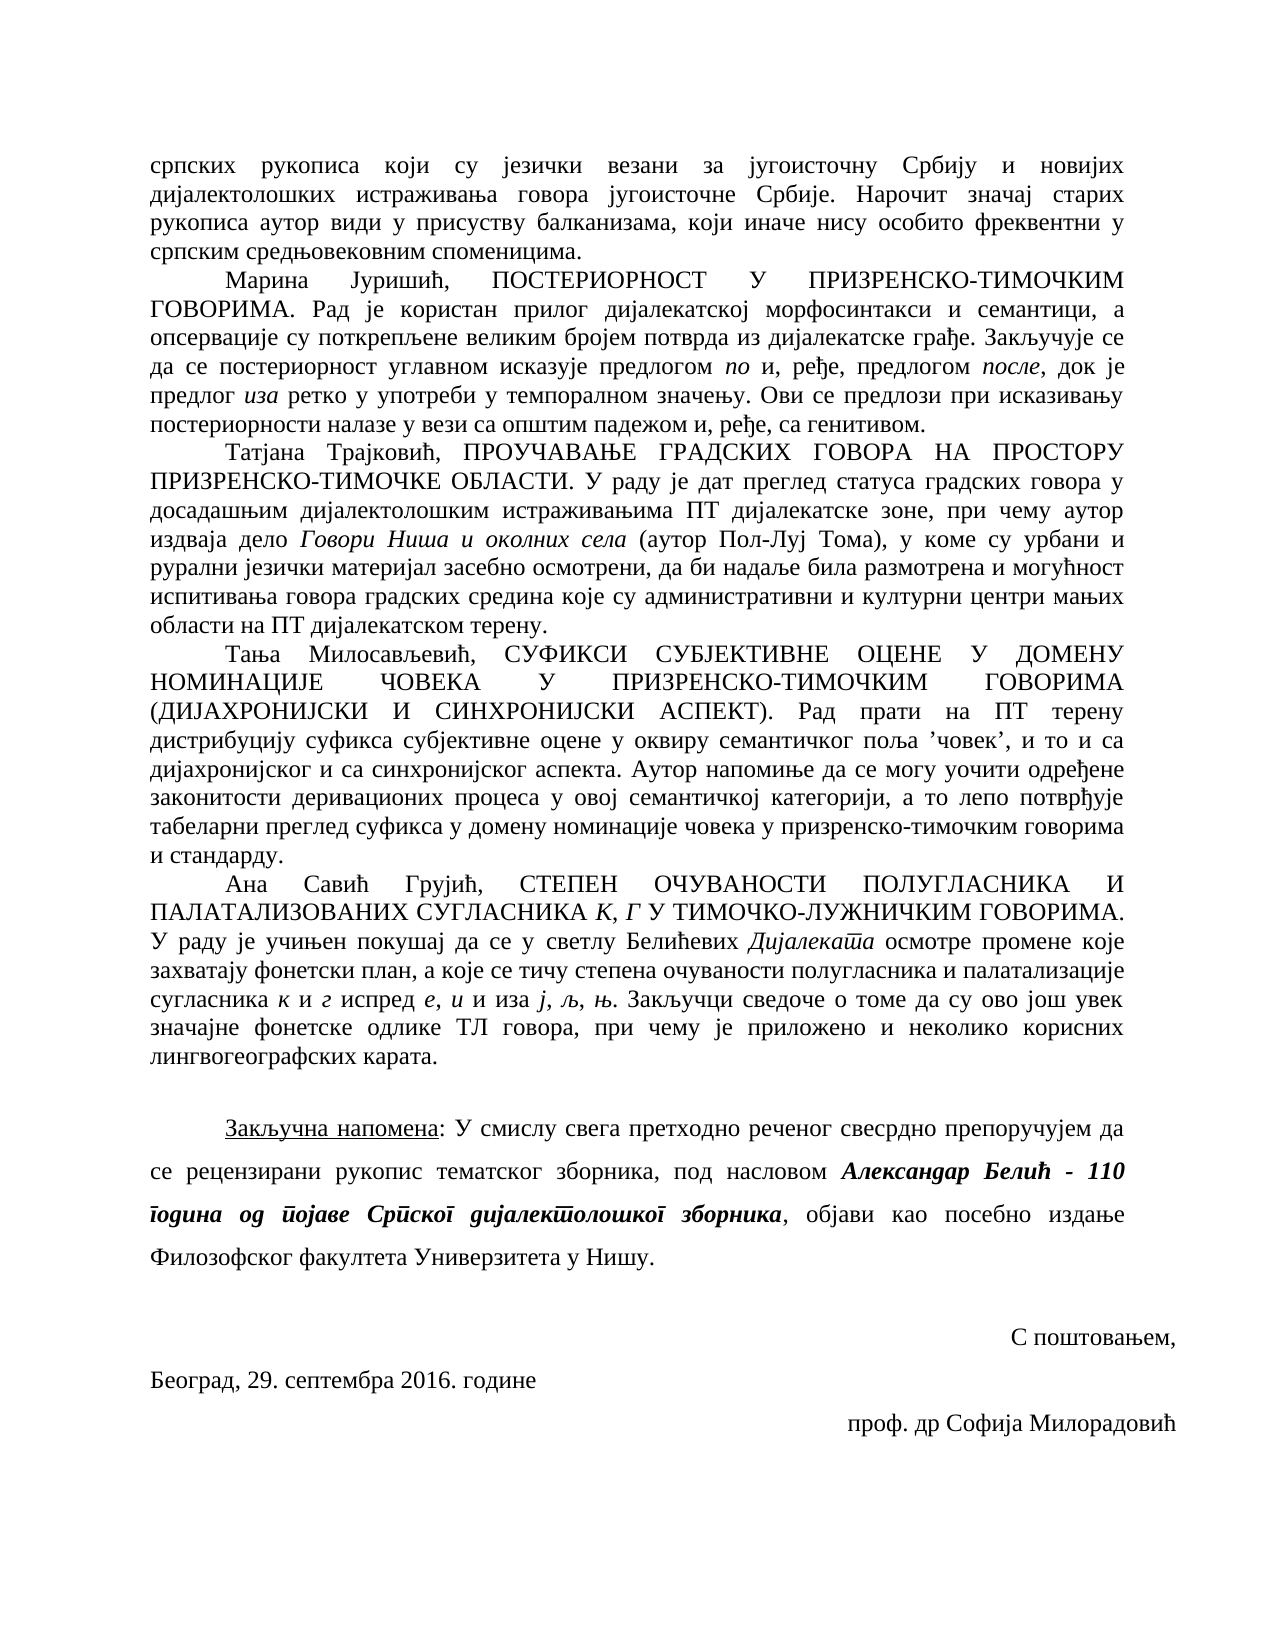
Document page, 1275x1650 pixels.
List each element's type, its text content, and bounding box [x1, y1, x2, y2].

text Тања Милосављевић, СУФИКСИ СУБЈЕКТИВНЕ ОЦЕНЕ У ДОМЕНУ НОМИНАЦИЈЕ ЧОВЕКА У ПРИЗРЕНСКО-ТИМОЧКИМ ГОВОРИМА (ДИЈАХРОНИЈСКИ И СИНХРОНИЈСКИ АСПЕКТ). Рад прати на ПТ терену дистрибуцију суфикса субјективне оцене у оквиру семантичког поља ’човек’, и то и са дијахронијског и са синхронијског аспекта. Аутор напомиње да се могу уочити одређене законитости деривационих процеса у овој семантичкој категорији, а то лепо потврђује табеларни преглед суфикса у домену номинације човека у призренско-тимочким говорима и стандарду. [150, 639, 1125, 869]
text Татјана Трајковић, ПРОУЧАВАЊЕ ГРАДСКИХ ГОВОРА НА ПРОСТОРУ ПРИЗРЕНСКО-ТИМОЧКЕ ОБЛАСТИ. У раду је дат преглед статуса градских говора у досадашњим дијалектолошким истраживањима ПТ дијалекатске зоне, при чему аутор издваја дело Говори Ниша и околних села (аутор Пол-Луј Тома), у коме су урбани и рурални језички материјал засебно осмотрени, да би надаље била размотрена и могућност испитивања говора градских средина које су административни и културни центри мањих области на ПТ дијалекатском терену. [150, 437, 1125, 639]
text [150, 150, 1125, 265]
text проф. др Софија Милорадовић [150, 1408, 1176, 1437]
text Ана Савић Грујић, СТЕПЕН ОЧУВАНОСТИ ПОЛУГЛАСНИКА И ПАЛАТАЛИЗОВАНИХ СУГЛАСНИКА К, Г У ТИМОЧКО-ЛУЖНИЧКИМ ГОВОРИМА. У раду је учињен покушај да се у светлу Белићевих Дијалеката осмотре промене које захватају фонетски план, а које се тичу степена очуваности полугласника и палатализације сугласника к и г испред е, и и иза ј, љ, њ. Закључци сведоче о томе да су ово још увек значајне фонетске одлике ТЛ говора, при чему је приложено и неколико корисних лингвогеографских карата. [150, 869, 1125, 1070]
text Закључна напомена: У смислу свега претходно реченог свесрдно препоручујем да се рецензирани рукопис тематског зборника, под насловом Александар Белић - 110 година од појаве Српског дијалектолошког зборника, објави као посебно издање Филозофског факултета Универзитета у Нишу. [150, 1113, 1125, 1271]
text С поштовањем, [150, 1322, 1176, 1350]
text Београд, 29. септембра 2016. године [150, 1365, 1176, 1393]
text Марина Јуришић, ПОСТЕРИОРНОСТ У ПРИЗРЕНСКО-ТИМОЧКИМ ГОВОРИМА. Рад је користан прилог дијалекатској морфосинтакси и семантици, а опсервације су поткрепљене великим бројем потврда из дијалекатске грађе. Закључује се да се постериорност углавном исказује предлогом по и, ређе, предлогом после, док је предлог иза ретко у употреби у темпоралном значењу. Ови се предлози при исказивању постериорности налазе у вези са општим падежом и, ређе, са генитивом. [150, 265, 1125, 437]
